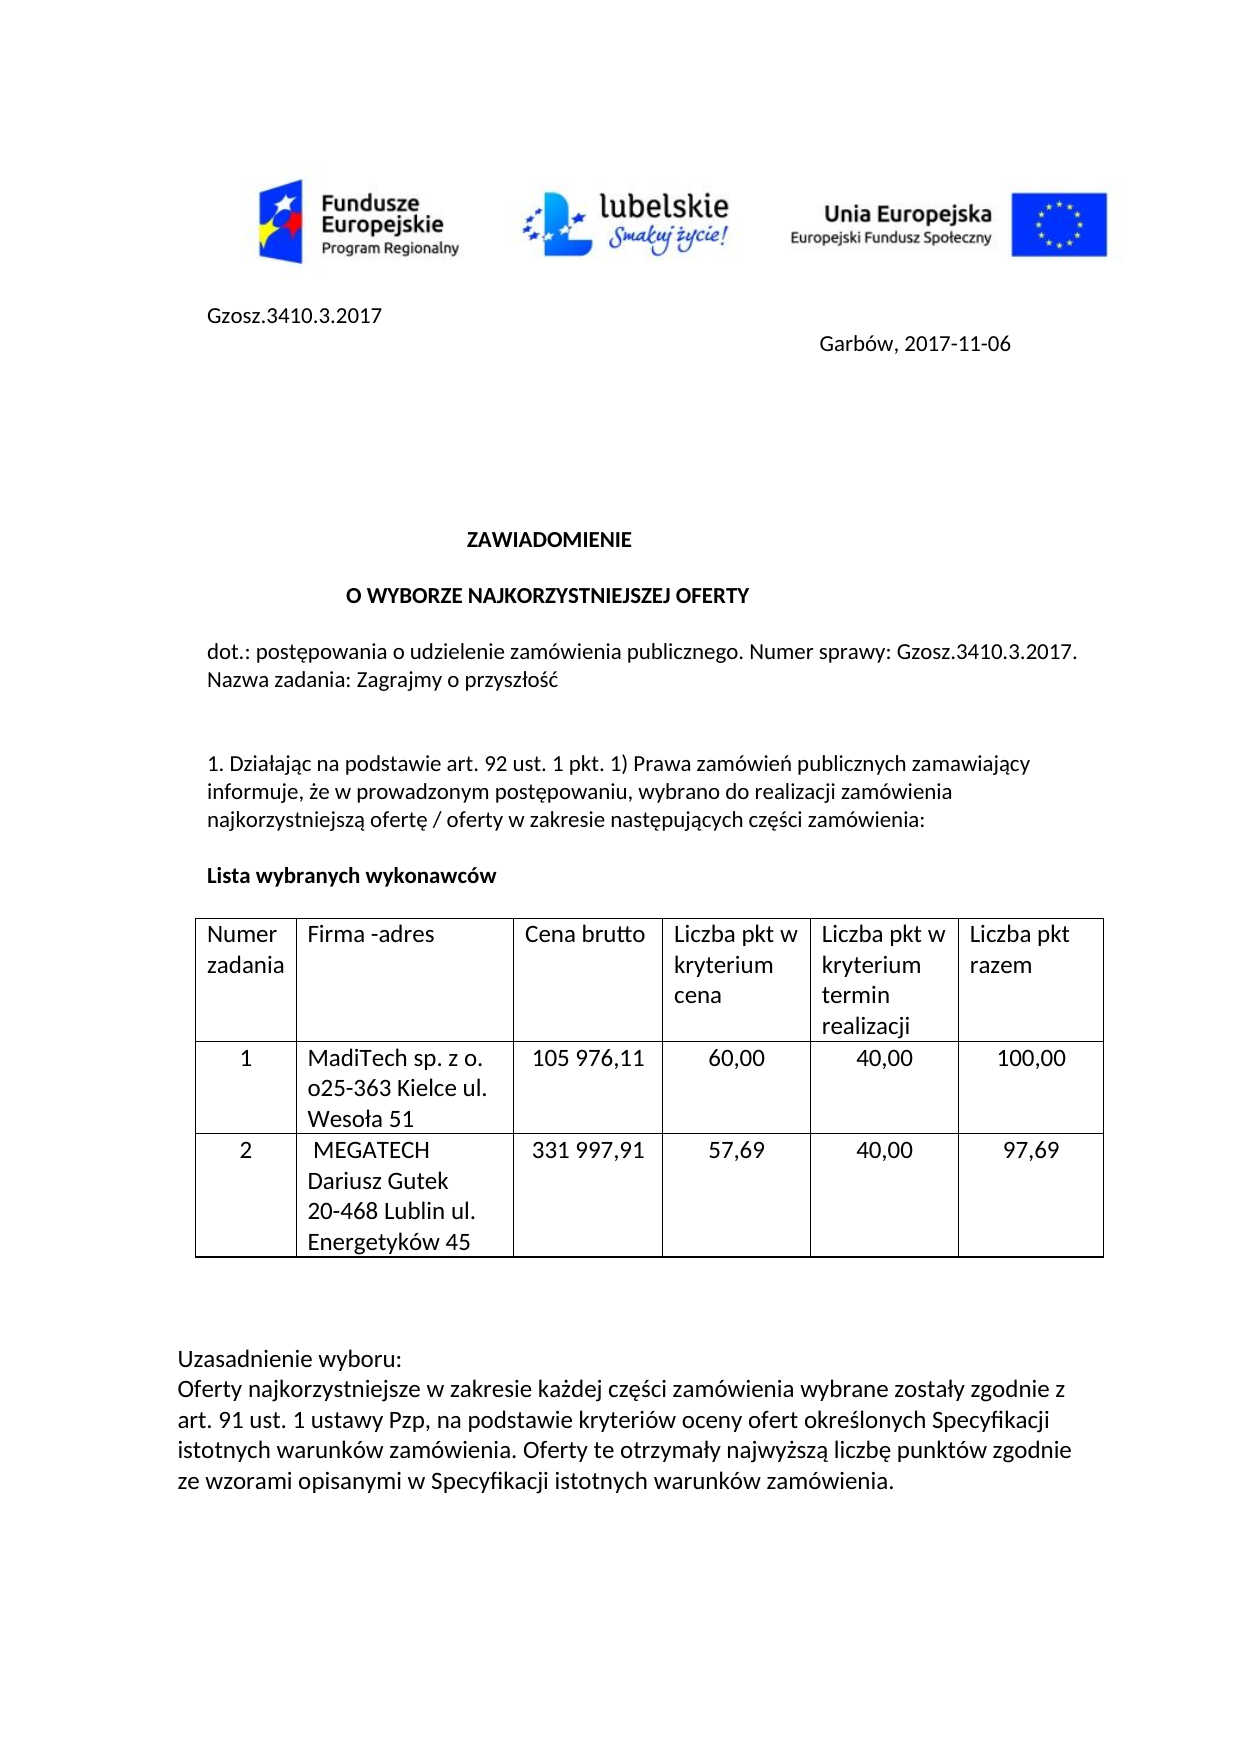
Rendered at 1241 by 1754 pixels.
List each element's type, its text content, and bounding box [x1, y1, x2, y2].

picture [206, 146, 1152, 301]
table_cell MadiTech sp. z o. o25-363 Kielce ul. Wesoła 51 [297, 1042, 513, 1133]
table_header Firma -adres [297, 919, 513, 1041]
table_cell 1 [196, 1042, 296, 1133]
table_header Liczba pkt w kryterium cena [663, 919, 810, 1041]
table_header Liczba pkt w kryterium termin realizacji [811, 919, 958, 1041]
table_header Cena brutto [514, 919, 662, 1041]
table_cell MEGATECH Dariusz Gutek 20-468 Lublin ul. Energetyków 45 [297, 1134, 513, 1256]
text ZAWIADOMIENIE O WYBORZE NAJKORZYSTNIEJSZEJ OFERTY dot.: postępowania o udzielenie zamówienia publicznego. Numer sprawy: Gzosz.3410.3.2017. Nazwa zadania: Zagrajmy o przyszłość 1. Działając na podstawie art. 92 ust. 1 pkt. 1) Prawa zamówień publicznych zamawiający informuje, że w prowadzonym postępowaniu, wybrano do realizacji zamówienia najkorzystniejszą ofertę / oferty w zakresie następujących części zamówienia: Lista wybranych wykonawców [177, 525, 1093, 917]
table_header Numer zadania [196, 919, 296, 1041]
table_cell 57,69 [663, 1134, 810, 1256]
table_cell 105 976,11 [514, 1042, 662, 1133]
table_cell 60,00 [663, 1042, 810, 1133]
table_cell 97,69 [959, 1134, 1103, 1256]
table_cell 100,00 [959, 1042, 1103, 1133]
table_header Liczba pkt razem [959, 919, 1103, 1041]
table_cell 331 997,91 [514, 1134, 662, 1256]
table_cell 2 [196, 1134, 296, 1256]
table_cell 40,00 [811, 1042, 958, 1133]
table_cell 40,00 [811, 1134, 958, 1256]
text Uzasadnienie wyboru: Oferty najkorzystniejsze w zakresie każdej części zamówienia wybrane zostały zgodnie z art. 91 ust. 1 ustawy Pzp, na podstawie kryteriów oceny ofert określonych Specyfikacji istotnych warunków zamówienia. Oferty te otrzymały najwyższą liczbę punktów zgodnie ze wzorami opisanymi w Specyfikacji istotnych warunków zamówienia. [177, 1312, 1093, 1554]
